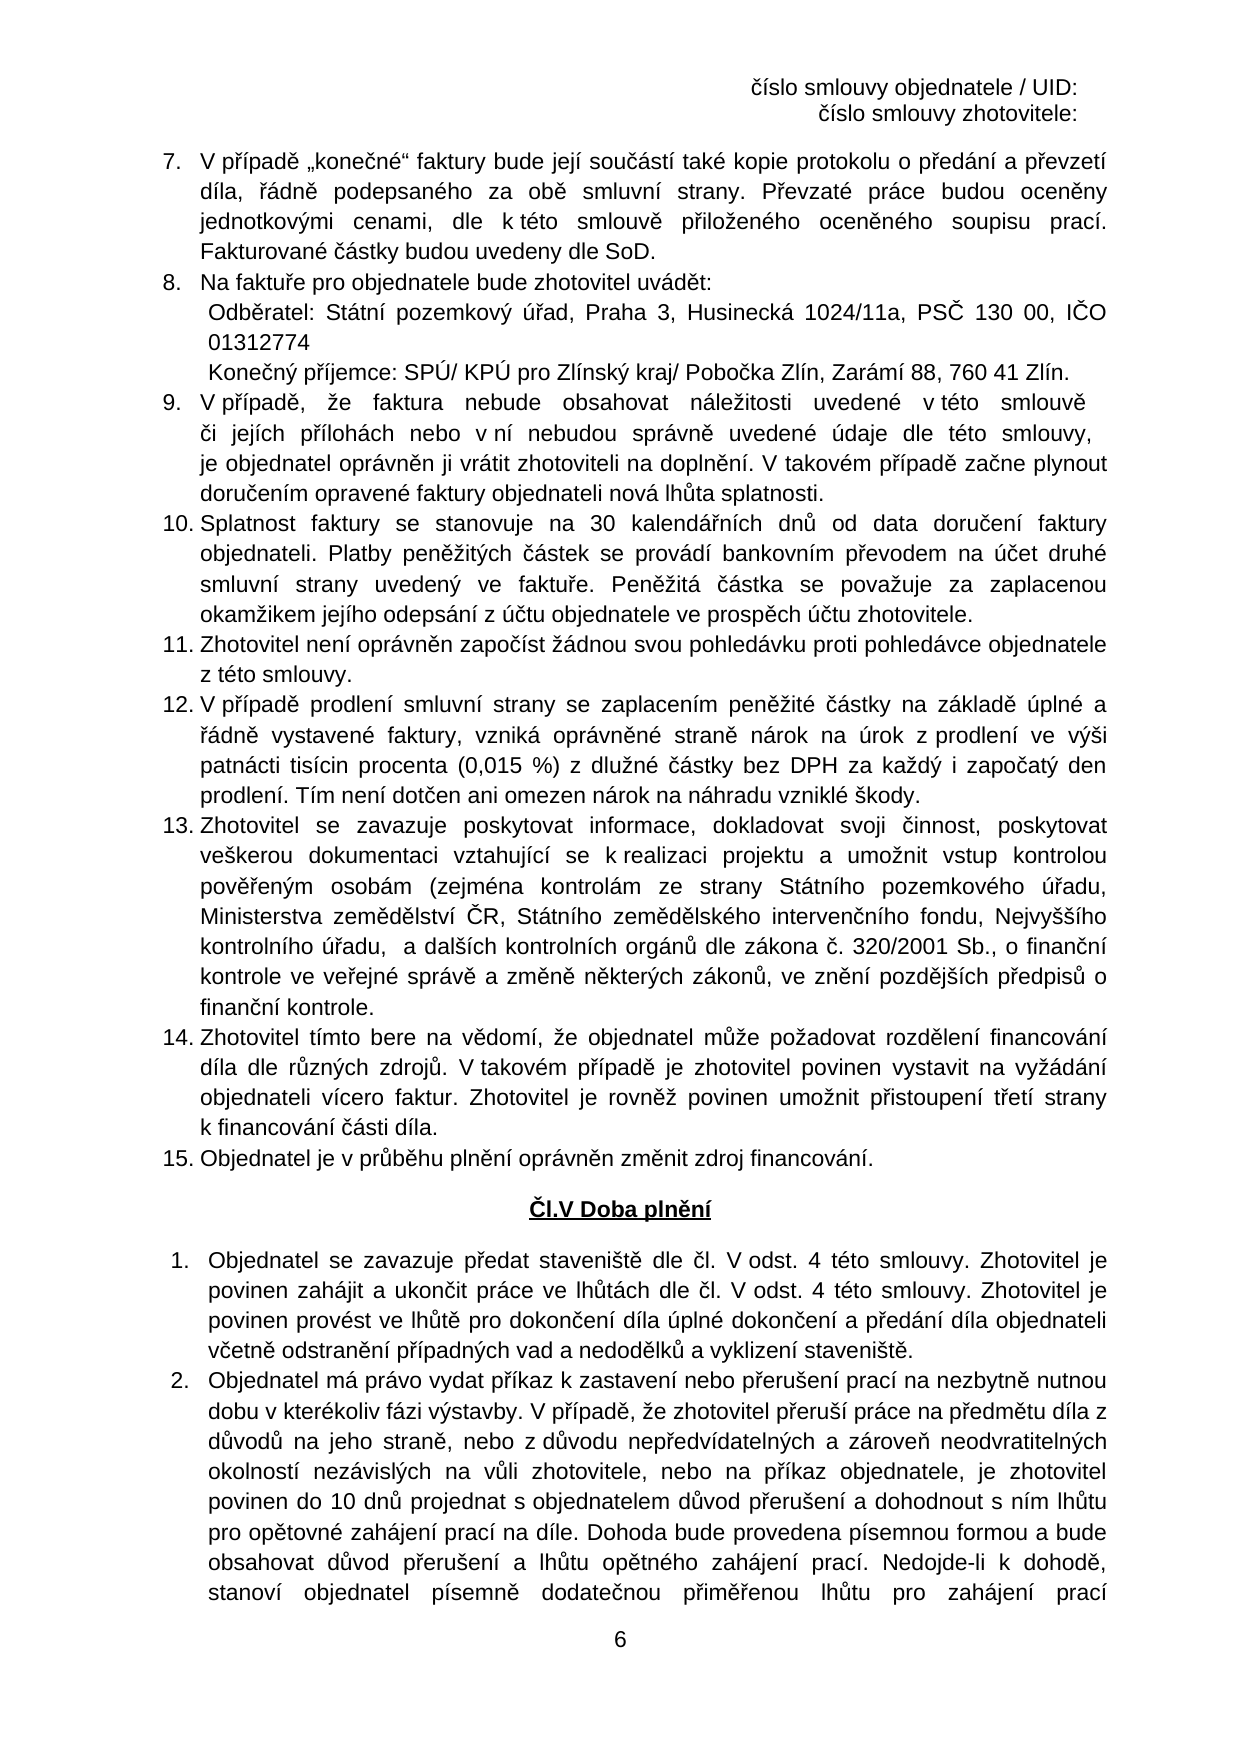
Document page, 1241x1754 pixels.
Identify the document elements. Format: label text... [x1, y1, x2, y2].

list Objednatel se zavazuje předat staveniště dle čl. V odst. 4 této smlouvy. Zhotovitel je povinen zahájit a ukončit práce ve lhůtách dle čl. V odst. 4 této smlouvy. Zhotovitel je povinen provést ve lhůtě pro dokončení díla úplné dokončení a předání díla objednateli včetně odstranění případných vad a nedodělků a vyklizení staveniště. [170, 1247, 1107, 1363]
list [170, 1367, 1107, 1605]
list Konečný příjemce: SPÚ/ KPÚ pro Zlínský kraj/ Pobočka Zlín, Zarámí 88, 760 41 Zlín. [208, 359, 1107, 385]
list Zhotovitel tímto bere na vědomí, že objednatel může požadovat rozdělení financování díla dle různých zdrojů. V takovém případě je zhotovitel povinen vystavit na vyžádání objednateli vícero faktur. Zhotovitel je rovněž povinen umožnit přistoupení třetí strany k financování části díla. [162, 1024, 1107, 1141]
list Objednatel je v průběhu plnění oprávněn změnit zdroj financování. [162, 1144, 1107, 1171]
text Čl.V Doba plnění [133, 1196, 1107, 1222]
list V případě, že faktura nebude obsahovat náležitosti uvedené v této smlouvě či jejích přílohách nebo v ní nebudou správně uvedené údaje dle této smlouvy, je objednatel oprávněn ji vrátit zhotoviteli na doplnění. V takovém případě začne plynout doručením opravené faktury objednateli nová lhůta splatnosti. [162, 389, 1107, 506]
list Zhotovitel není oprávněn započíst žádnou svou pohledávku proti pohledávce objednatele z této smlouvy. [162, 631, 1107, 687]
list Zhotovitel se zavazuje poskytovat informace, dokladovat svoji činnost, poskytovat veškerou dokumentaci vztahující se k realizaci projektu a umožnit vstup kontrolou pověřeným osobám (zejména kontrolám ze strany Státního pozemkového úřadu, Ministerstva zemědělství ČR, Státního zemědělského intervenčního fondu, Nejvyššího kontrolního úřadu, a dalších kontrolních orgánů dle zákona č. 320/2001 Sb., o finanční kontrole ve veřejné správě a změně některých zákonů, ve znění pozdějších předpisů o finanční kontrole. [162, 812, 1107, 1020]
list V případě „konečné“ faktury bude její součástí také kopie protokolu o předání a převzetí díla, řádně podepsaného za obě smluvní strany. Převzaté práce budou oceněny jednotkovými cenami, dle k této smlouvě přiloženého oceněného soupisu prací. Fakturované částky budou uvedeny dle SoD. [162, 148, 1107, 264]
list Na faktuře pro objednatele bude zhotovitel uvádět: [162, 268, 1107, 295]
list Splatnost faktury se stanovuje na 30 kalendářních dnů od data doručení faktury objednateli. Platby peněžitých částek se provádí bankovním převodem na účet druhé smluvní strany uvedený ve faktuře. Peněžitá částka se považuje za zaplacenou okamžikem jejího odepsání z účtu objednatele ve prospěch účtu zhotovitele. [162, 510, 1107, 627]
list Odběratel: Státní pozemkový úřad, Praha 3, Husinecká 1024/11a, PSČ 130 00, IČO 01312774 [208, 299, 1107, 355]
list V případě prodlení smluvní strany se zaplacením peněžité částky na základě úplné a řádně vystavené faktury, vzniká oprávněné straně nárok na úrok z prodlení ve výši patnácti tisícin procenta (0,015 %) z dlužné částky bez DPH za každý i započatý den prodlení. Tím není dotčen ani omezen nárok na náhradu vzniklé škody. [162, 691, 1107, 808]
